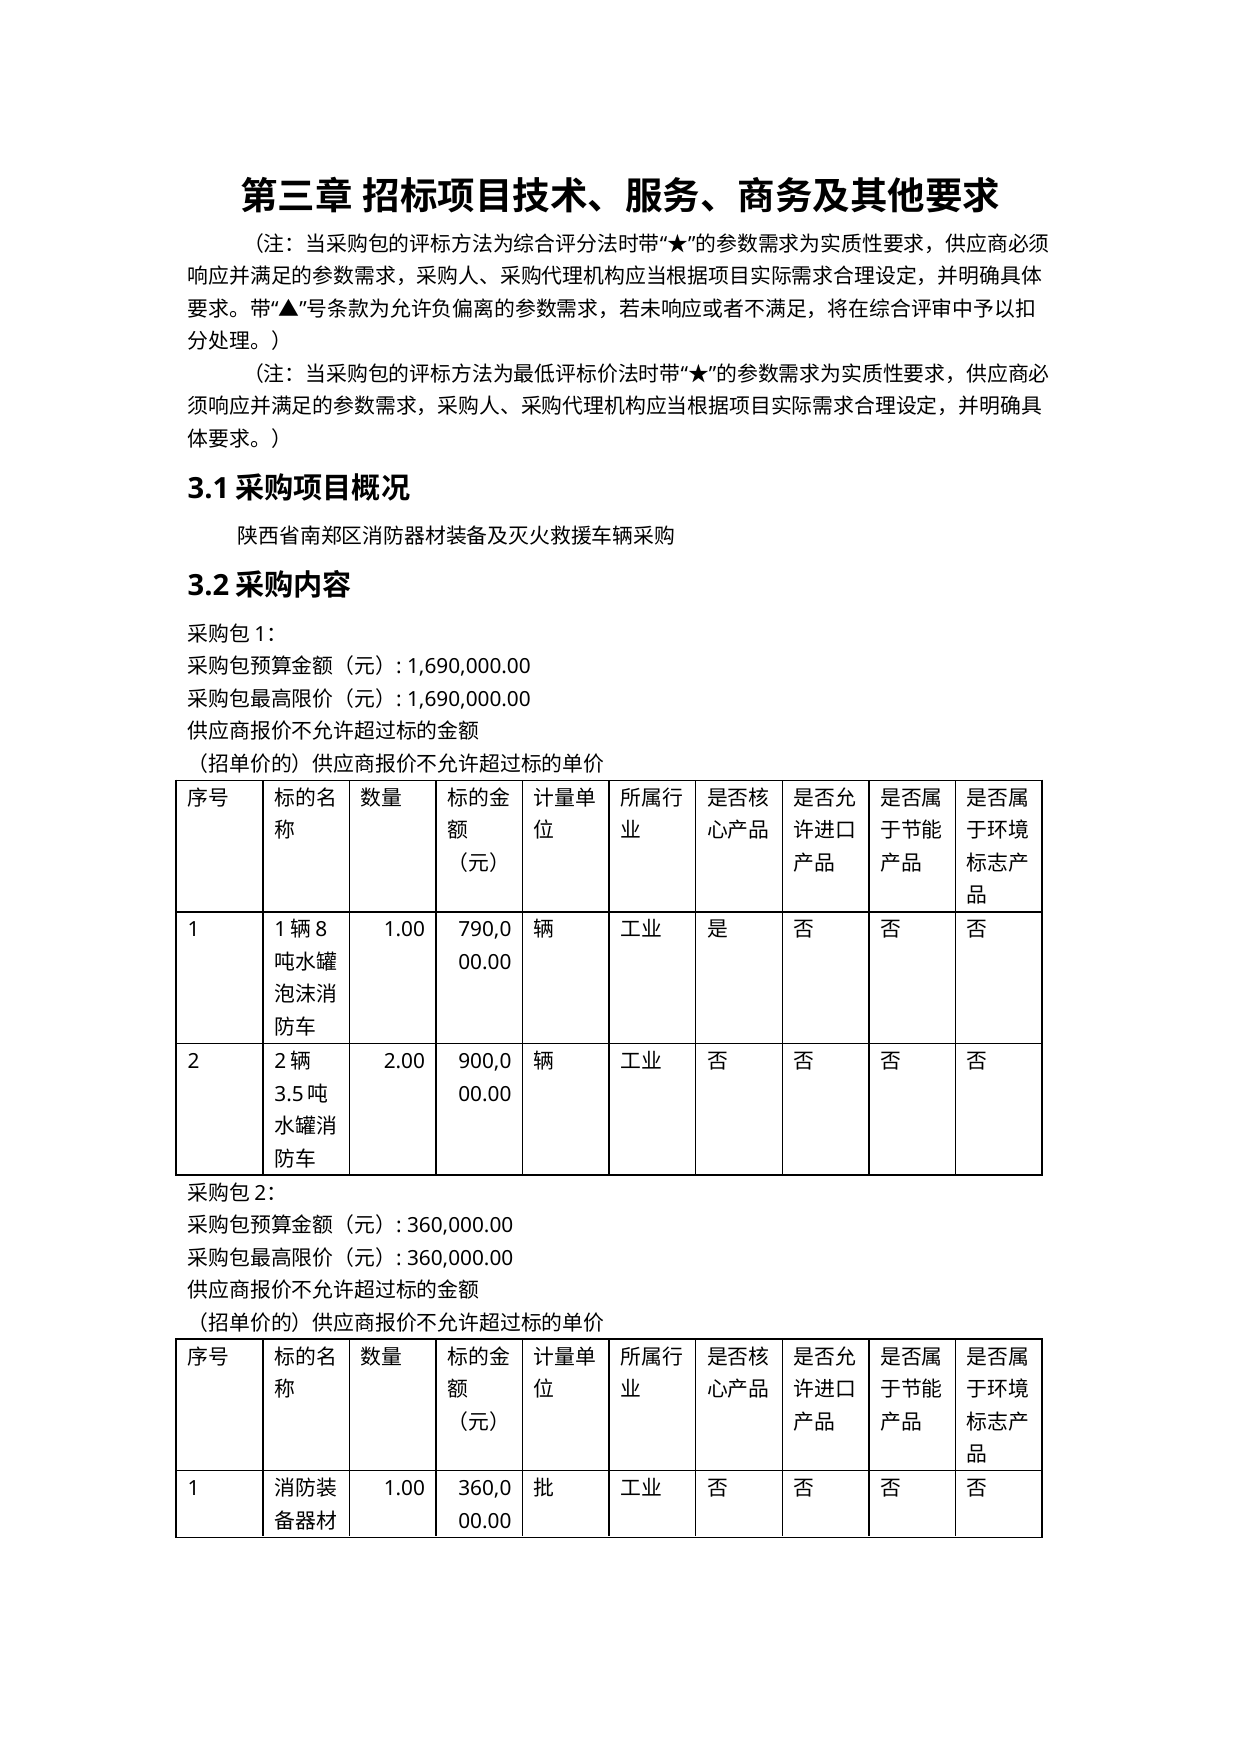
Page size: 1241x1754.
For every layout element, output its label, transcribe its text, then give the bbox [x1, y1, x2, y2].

table_header 数量 [350, 1340, 435, 1470]
table_cell 2 [177, 1044, 262, 1174]
text 供应商报价不允许超过标的金额 [187, 1273, 1053, 1306]
table_cell 否 [956, 913, 1041, 1043]
table_cell 否 [696, 1044, 782, 1174]
table_cell 否 [783, 1044, 868, 1174]
table_header 是否属于节能产品 [870, 1340, 955, 1470]
table_cell 是 [696, 913, 782, 1043]
table_header 是否属于环境标志产品 [956, 781, 1041, 911]
table_header 是否属于节能产品 [870, 781, 955, 911]
text 3.1采购项目概况 [187, 454, 1053, 519]
table_cell 790,000.00 [437, 913, 522, 1043]
table_header 是否允许进口产品 [783, 1340, 868, 1470]
table_header 计量单位 [523, 1340, 608, 1470]
table_cell 消防装备器材 [264, 1471, 349, 1536]
text 第三章 招标项目技术、服务、商务及其他要求 [187, 162, 1053, 227]
table_cell 否 [870, 1044, 955, 1174]
table_cell 否 [956, 1471, 1041, 1536]
table_cell 否 [870, 1471, 955, 1536]
text 陕西省南郑区消防器材装备及灭火救援车辆采购 [187, 519, 1053, 552]
table_cell 工业 [610, 913, 695, 1043]
table_cell 工业 [610, 1044, 695, 1174]
table_cell 否 [783, 1471, 868, 1536]
table_cell 1辆8吨水罐泡沫消防车 [264, 913, 349, 1043]
text 采购包预算金额（元）: 1,690,000.00 [187, 649, 1053, 682]
table_header 所属行业 [610, 1340, 695, 1470]
table_header 序号 [177, 781, 262, 911]
table_header 标的金额 （元） [437, 1340, 522, 1470]
table_header 所属行业 [610, 781, 695, 911]
table_header 标的金额 （元） [437, 781, 522, 911]
table_cell 辆 [523, 913, 608, 1043]
table_cell 辆 [523, 1044, 608, 1174]
text （注：当采购包的评标方法为最低评标价法时带“★”的参数需求为实质性要求，供应商必须响应并满足的参数需求，采购人、采购代理机构应当根据项目实际需求合理设定，并明确具体要求。） [187, 357, 1053, 454]
table_header 是否核心产品 [696, 1340, 782, 1470]
table_cell 否 [783, 913, 868, 1043]
text （招单价的）供应商报价不允许超过标的单价 [187, 1306, 1053, 1338]
text 供应商报价不允许超过标的金额 [187, 714, 1053, 747]
table_header 是否允许进口产品 [783, 781, 868, 911]
text 采购包1： [187, 617, 1053, 649]
text （注：当采购包的评标方法为综合评分法时带“★”的参数需求为实质性要求，供应商必须响应并满足的参数需求，采购人、采购代理机构应当根据项目实际需求合理设定，并明确具体要求。带“▲”号条款为允许负偏离的参数需求，若未响应或者不满足，将在综合评审中予以扣分处理。） [187, 227, 1053, 357]
table_cell 否 [870, 913, 955, 1043]
table_header 是否核心产品 [696, 781, 782, 911]
table_cell 否 [956, 1044, 1041, 1174]
table_header 序号 [177, 1340, 262, 1470]
table_header 数量 [350, 781, 435, 911]
text 采购包预算金额（元）: 360,000.00 [187, 1208, 1053, 1241]
text 3.2采购内容 [187, 552, 1053, 617]
table_cell 2.00 [350, 1044, 435, 1174]
table_cell 工业 [610, 1471, 695, 1536]
table_cell 2辆3.5吨水罐消防车 [264, 1044, 349, 1174]
table_cell 360,000.00 [437, 1471, 522, 1536]
table_header 计量单位 [523, 781, 608, 911]
table_header 标的名称 [264, 781, 349, 911]
table_cell 批 [523, 1471, 608, 1536]
table_cell 否 [696, 1471, 782, 1536]
table_cell 1 [177, 1471, 262, 1536]
table_cell 1 [177, 913, 262, 1043]
text 采购包最高限价（元）: 1,690,000.00 [187, 682, 1053, 714]
text （招单价的）供应商报价不允许超过标的单价 [187, 747, 1053, 779]
text 采购包最高限价（元）: 360,000.00 [187, 1241, 1053, 1273]
table_cell 1.00 [350, 1471, 435, 1536]
table_cell 1.00 [350, 913, 435, 1043]
text 采购包2： [187, 1176, 1053, 1208]
table_header 标的名称 [264, 1340, 349, 1470]
table_cell 900,000.00 [437, 1044, 522, 1174]
table_header 是否属于环境标志产品 [956, 1340, 1041, 1470]
